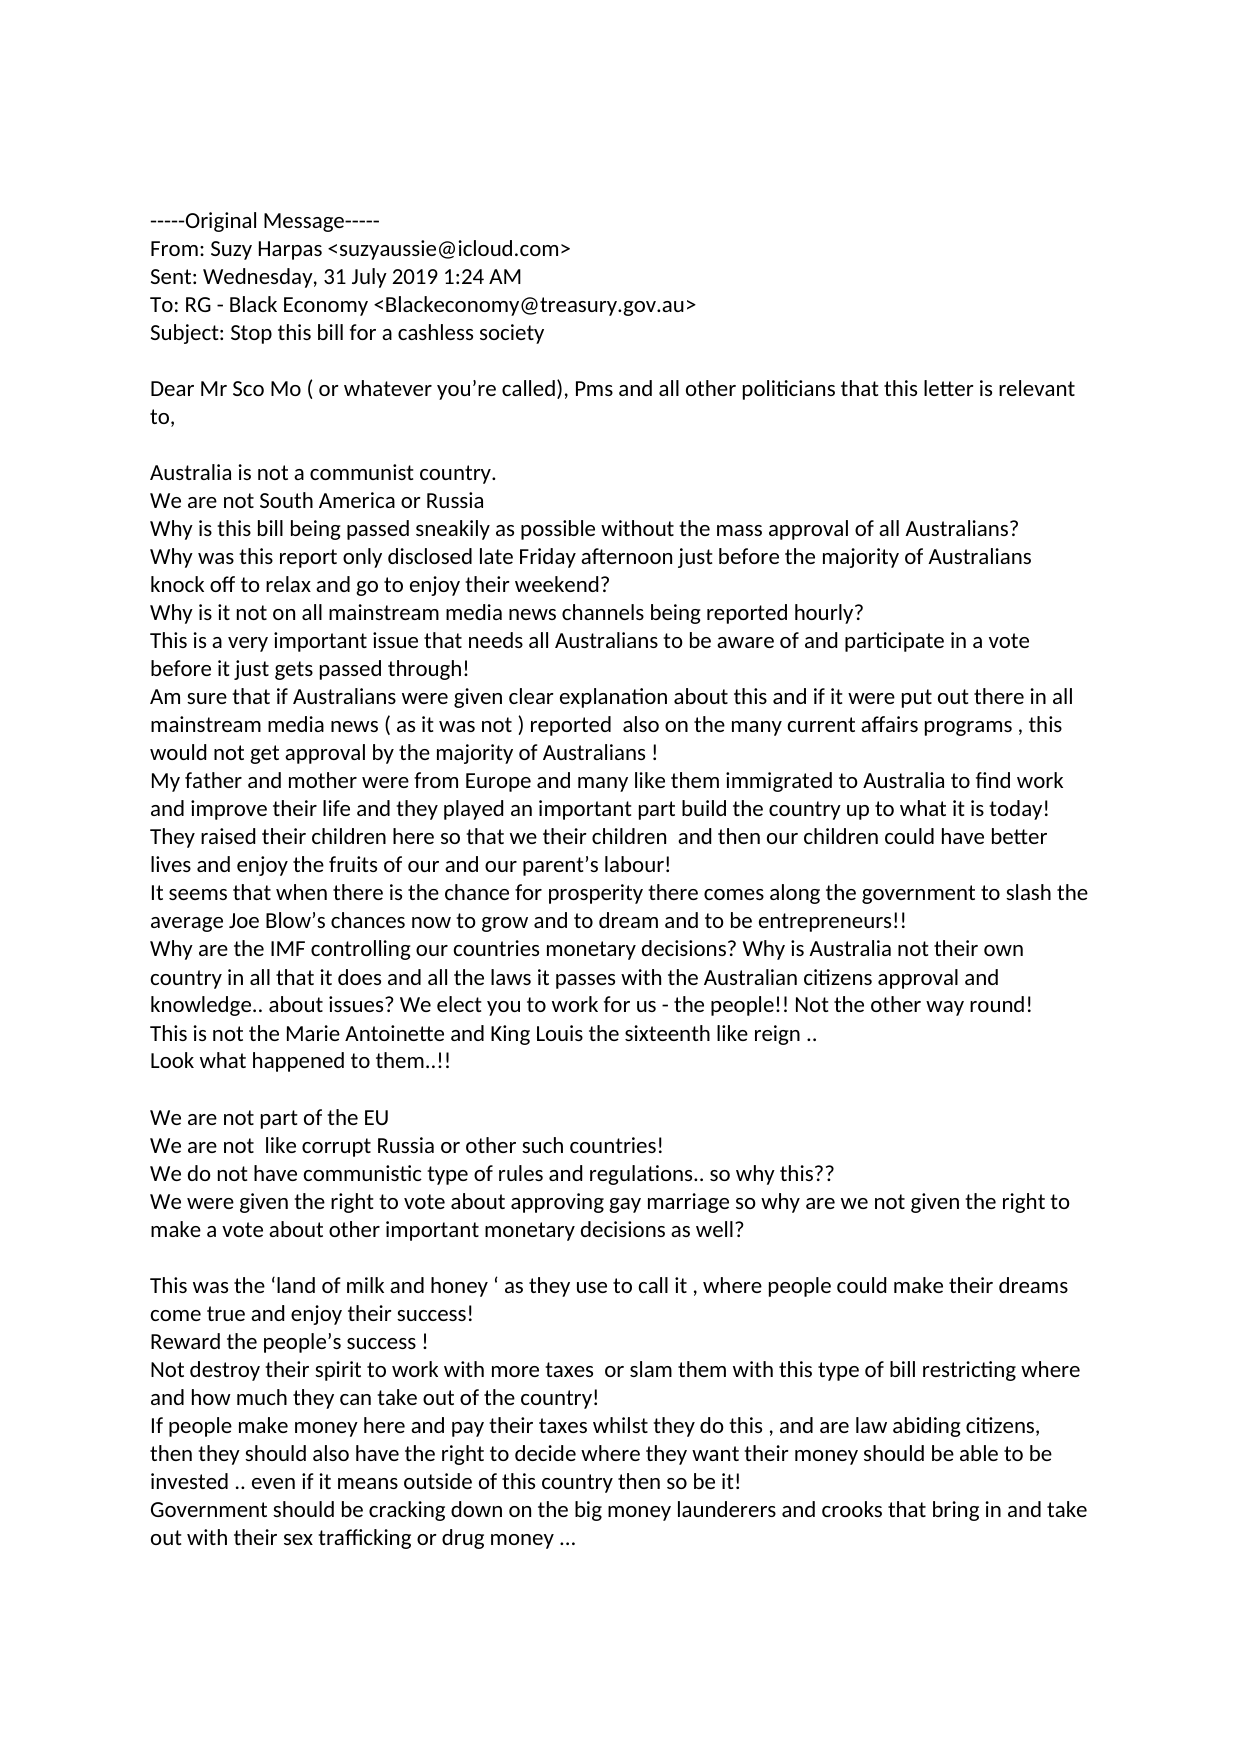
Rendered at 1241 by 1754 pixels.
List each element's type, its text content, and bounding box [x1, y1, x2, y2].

text This is a very important issue that needs all Australians to be aware of and participate in a vote before it just gets passed through! [150, 626, 1090, 682]
text We do not have communistic type of rules and regulations.. so why this?? [150, 1159, 1090, 1187]
text Why are the IMF controlling our countries monetary decisions? Why is Australia not their own country in all that it does and all the laws it passes with the Australian citizens approval and knowledge.. about issues? We elect you to work for us - the people!! Not the other way round! [150, 934, 1090, 1019]
text Australia is not a communist country. [150, 458, 1090, 486]
text Why is this bill being passed sneakily as possible without the mass approval of all Australians? [150, 514, 1090, 542]
text Why was this report only disclosed late Friday afternoon just before the majority of Australians knock off to relax and go to enjoy their weekend? [150, 542, 1090, 598]
text If people make money here and pay their taxes whilst they do this , and are law abiding citizens, then they should also have the right to decide where they want their money should be able to be invested .. even if it means outside of this country then so be it! [150, 1411, 1090, 1495]
text We are not part of the EU [150, 1103, 1090, 1131]
text Why is it not on all mainstream media news channels being reported hourly? [150, 598, 1090, 626]
text Not destroy their spirit to work with more taxes or slam them with this type of bill restricting where and how much they can take out of the country! [150, 1355, 1090, 1411]
text Am sure that if Australians were given clear explanation about this and if it were put out there in all mainstream media news ( as it was not ) reported also on the many current affairs programs , this would not get approval by the majority of Australians ! [150, 682, 1090, 766]
text We were given the right to vote about approving gay marriage so why are we not given the right to make a vote about other important monetary decisions as well? [150, 1187, 1090, 1243]
text This was the ‘land of milk and honey ‘ as they use to call it , where people could make their dreams come true and enjoy their success! [150, 1271, 1090, 1327]
text We are not South America or Russia [150, 486, 1090, 514]
text Look what happened to them..!! [150, 1047, 1090, 1075]
text We are not like corrupt Russia or other such countries! [150, 1131, 1090, 1159]
text My father and mother were from Europe and many like them immigrated to Australia to find work and improve their life and they played an important part build the country up to what it is today! They raised their children here so that we their children and then our children could have better lives and enjoy the fruits of our and our parent’s labour! [150, 766, 1090, 878]
text Reward the people’s success ! [150, 1327, 1090, 1355]
text Government should be cracking down on the big money launderers and crooks that bring in and take out with their sex trafficking or drug money ... [150, 1495, 1090, 1551]
text -----Original Message----- From: Suzy Harpas <suzyaussie@icloud.com> Sent: Wednesday, 31 July 2019 1:24 AM To: RG - Black Economy <Blackeconomy@treasury.gov.au> Subject: Stop this bill for a cashless society [150, 206, 1090, 346]
text This is not the Marie Antoinette and King Louis the sixteenth like reign .. [150, 1019, 1090, 1047]
text Dear Mr Sco Mo ( or whatever you’re called), Pms and all other politicians that this letter is relevant to, [150, 374, 1090, 430]
text It seems that when there is the chance for prosperity there comes along the government to slash the average Joe Blow’s chances now to grow and to dream and to be entrepreneurs!! [150, 878, 1090, 934]
